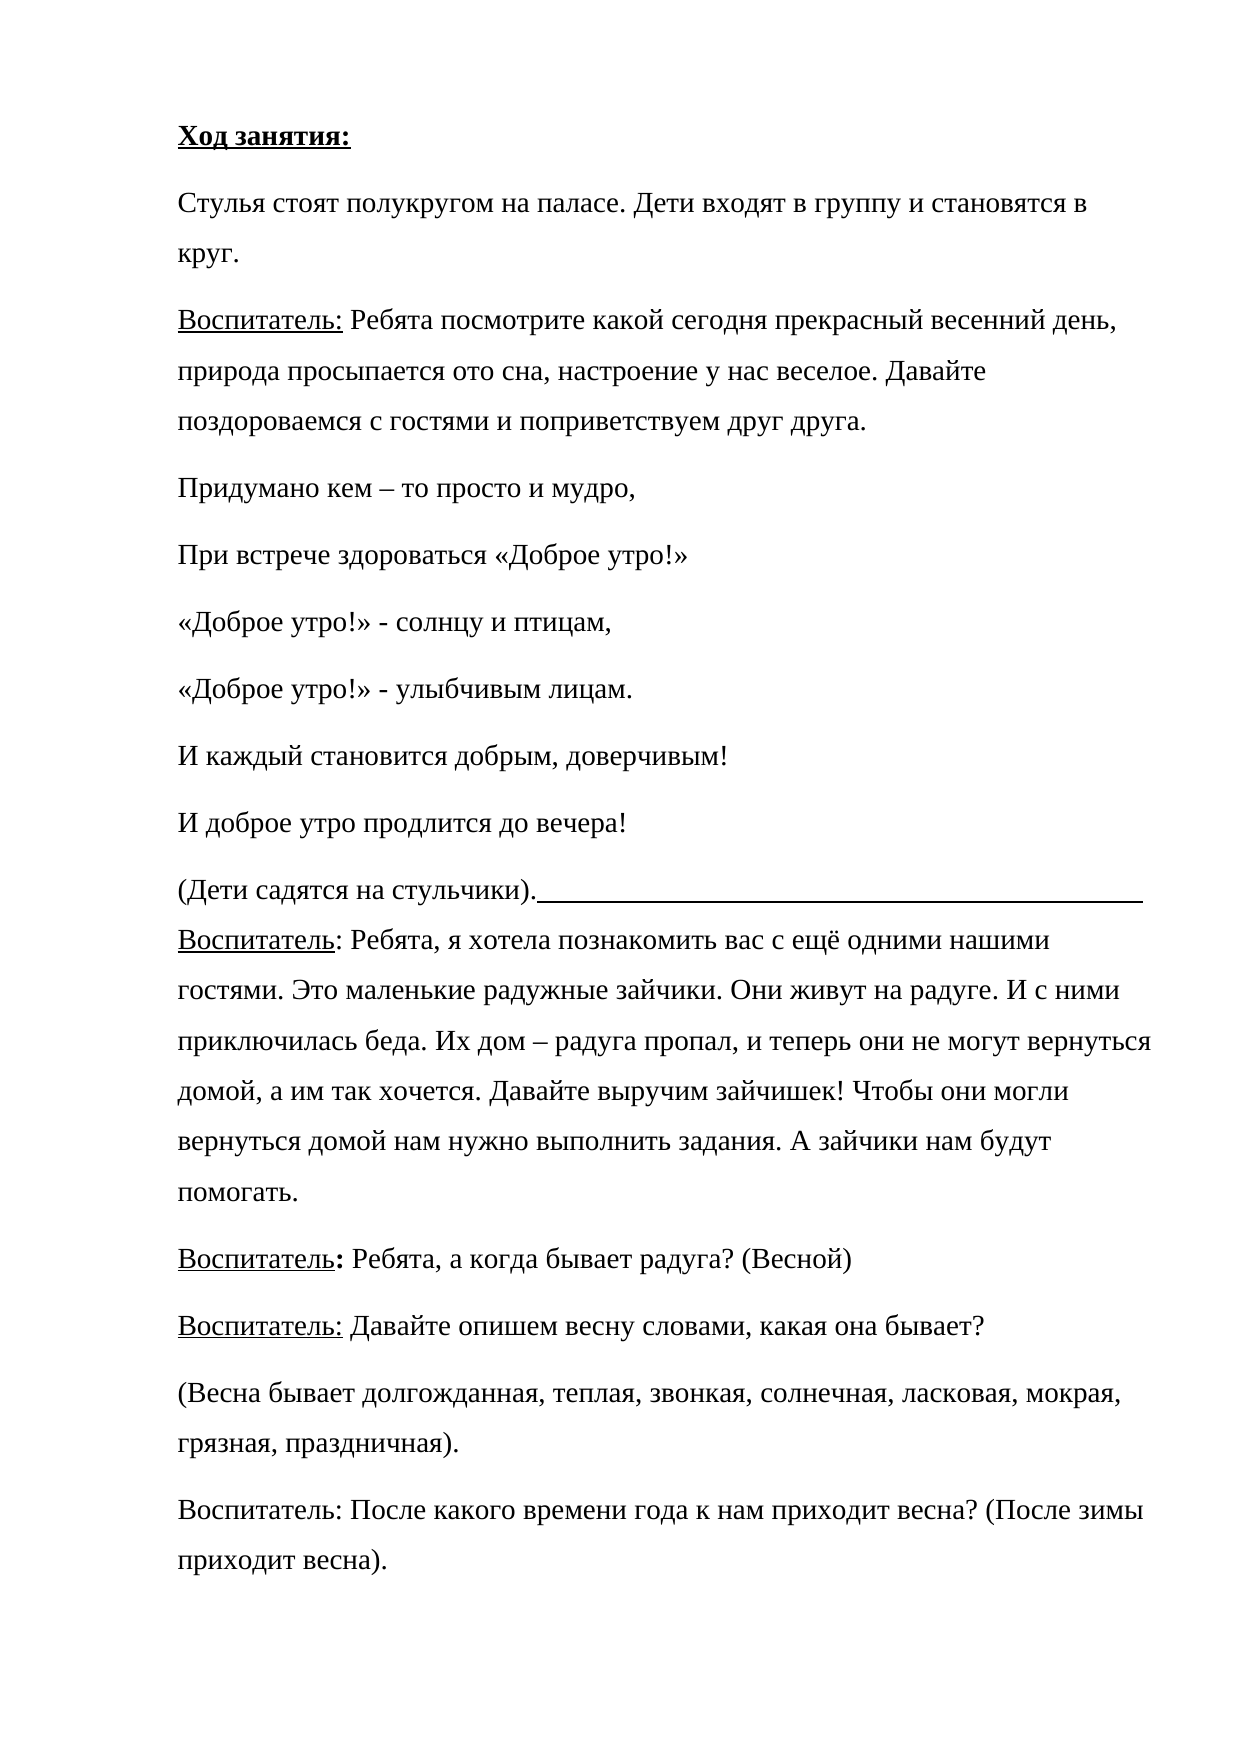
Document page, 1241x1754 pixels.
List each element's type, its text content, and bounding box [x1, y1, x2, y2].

text (Весна бывает долгожданная, теплая, звонкая, солнечная, ласковая, мокрая, грязная, праздничная). [177, 1375, 1152, 1458]
text Стулья стоят полукругом на паласе. Дети входят в группу и становятся в круг. [177, 185, 1152, 269]
text Воспитатель: Ребята, а когда бывает радуга? (Весной) [177, 1241, 1152, 1274]
text И каждый становится добрым, доверчивым! [177, 738, 1152, 771]
text «Доброе утро!» - солнцу и птицам, [177, 604, 1152, 637]
text Воспитатель: Давайте опишем весну словами, какая она бывает? [177, 1308, 1152, 1341]
text Придумано кем – то просто и мудро, [177, 470, 1152, 503]
text (Дети садятся на стульчики). Воспитатель: Ребята, я хотела познакомить вас с ещё одними нашими гостями. Это маленькие радужные зайчики. Они живут на радуге. И с ними приключилась беда. Их дом – радуга пропал, и теперь они не могут вернуться домой, а им так хочется. Давайте выручим зайчишек! Чтобы они могли вернуться домой нам нужно выполнить задания. А зайчики нам будут помогать. [177, 872, 1152, 1207]
text Воспитатель: Ребята посмотрите какой сегодня прекрасный весенний день, природа просыпается ото сна, настроение у нас веселое. Давайте поздороваемся с гостями и поприветствуем друг друга. [177, 302, 1152, 437]
text При встрече здороваться «Доброе утро!» [177, 537, 1152, 571]
text И доброе утро продлится до вечера! [177, 805, 1152, 838]
text «Доброе утро!» - улыбчивым лицам. [177, 671, 1152, 704]
text Воспитатель: После какого времени года к нам приходит весна? (После зимы приходит весна). [177, 1492, 1152, 1576]
text Ход занятия: [177, 118, 1152, 152]
